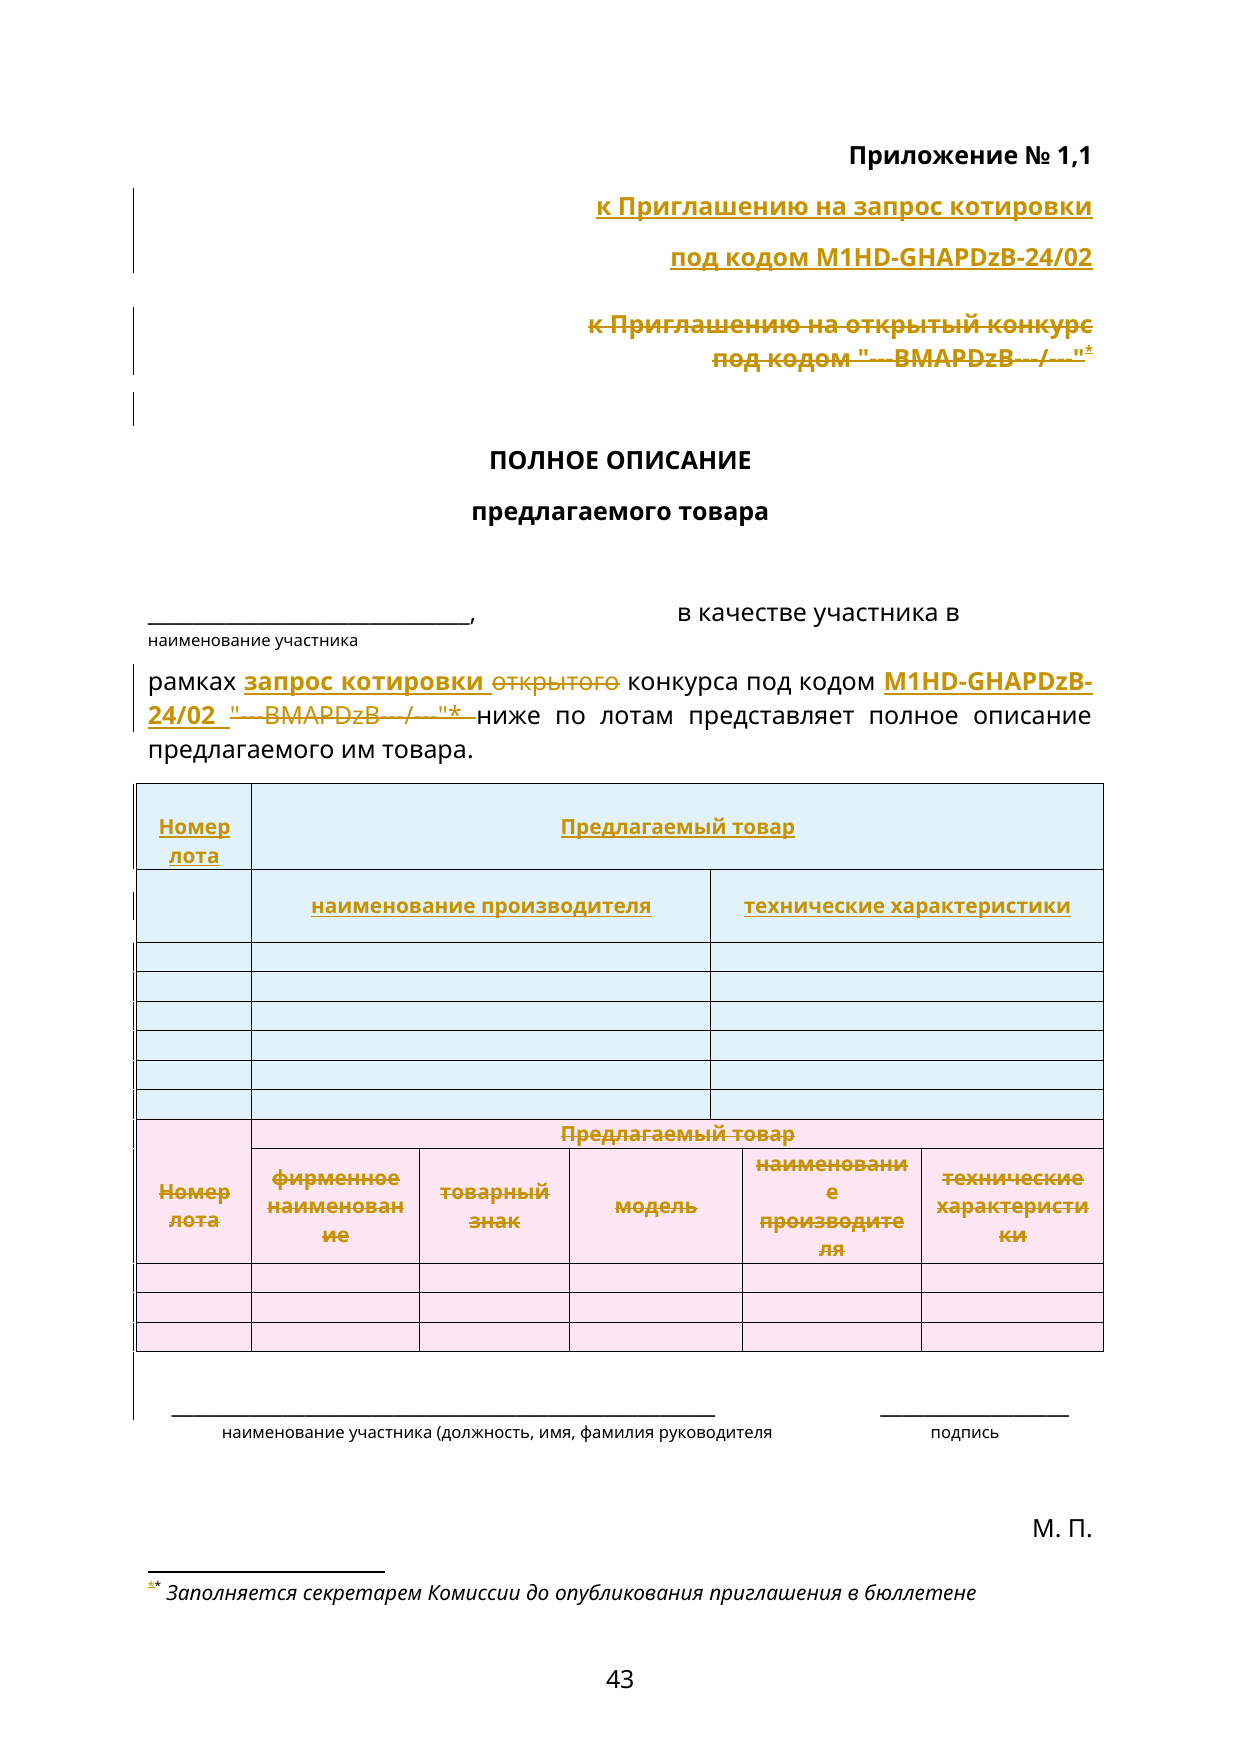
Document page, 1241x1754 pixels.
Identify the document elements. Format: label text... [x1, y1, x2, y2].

subtitle Приложение № 1,1 [148, 137, 1092, 172]
text рамках конкурса под кодом ниже по лотам представляет полное описание предлагаемого им товара. [148, 664, 1092, 766]
text М. П. [148, 1511, 1092, 1544]
text _____________________________, в качестве участника в [148, 595, 1092, 629]
text наименование участника (должность, имя, фамилия руководителя подпись [222, 1420, 1092, 1443]
text наименование участника [148, 629, 1092, 651]
subtitle предлагаемого товара [207, 493, 1034, 527]
subtitle ПОЛНОЕ ОПИСАНИЕ [207, 442, 1034, 477]
text _________________________________________________ _________________ [148, 1386, 1092, 1420]
